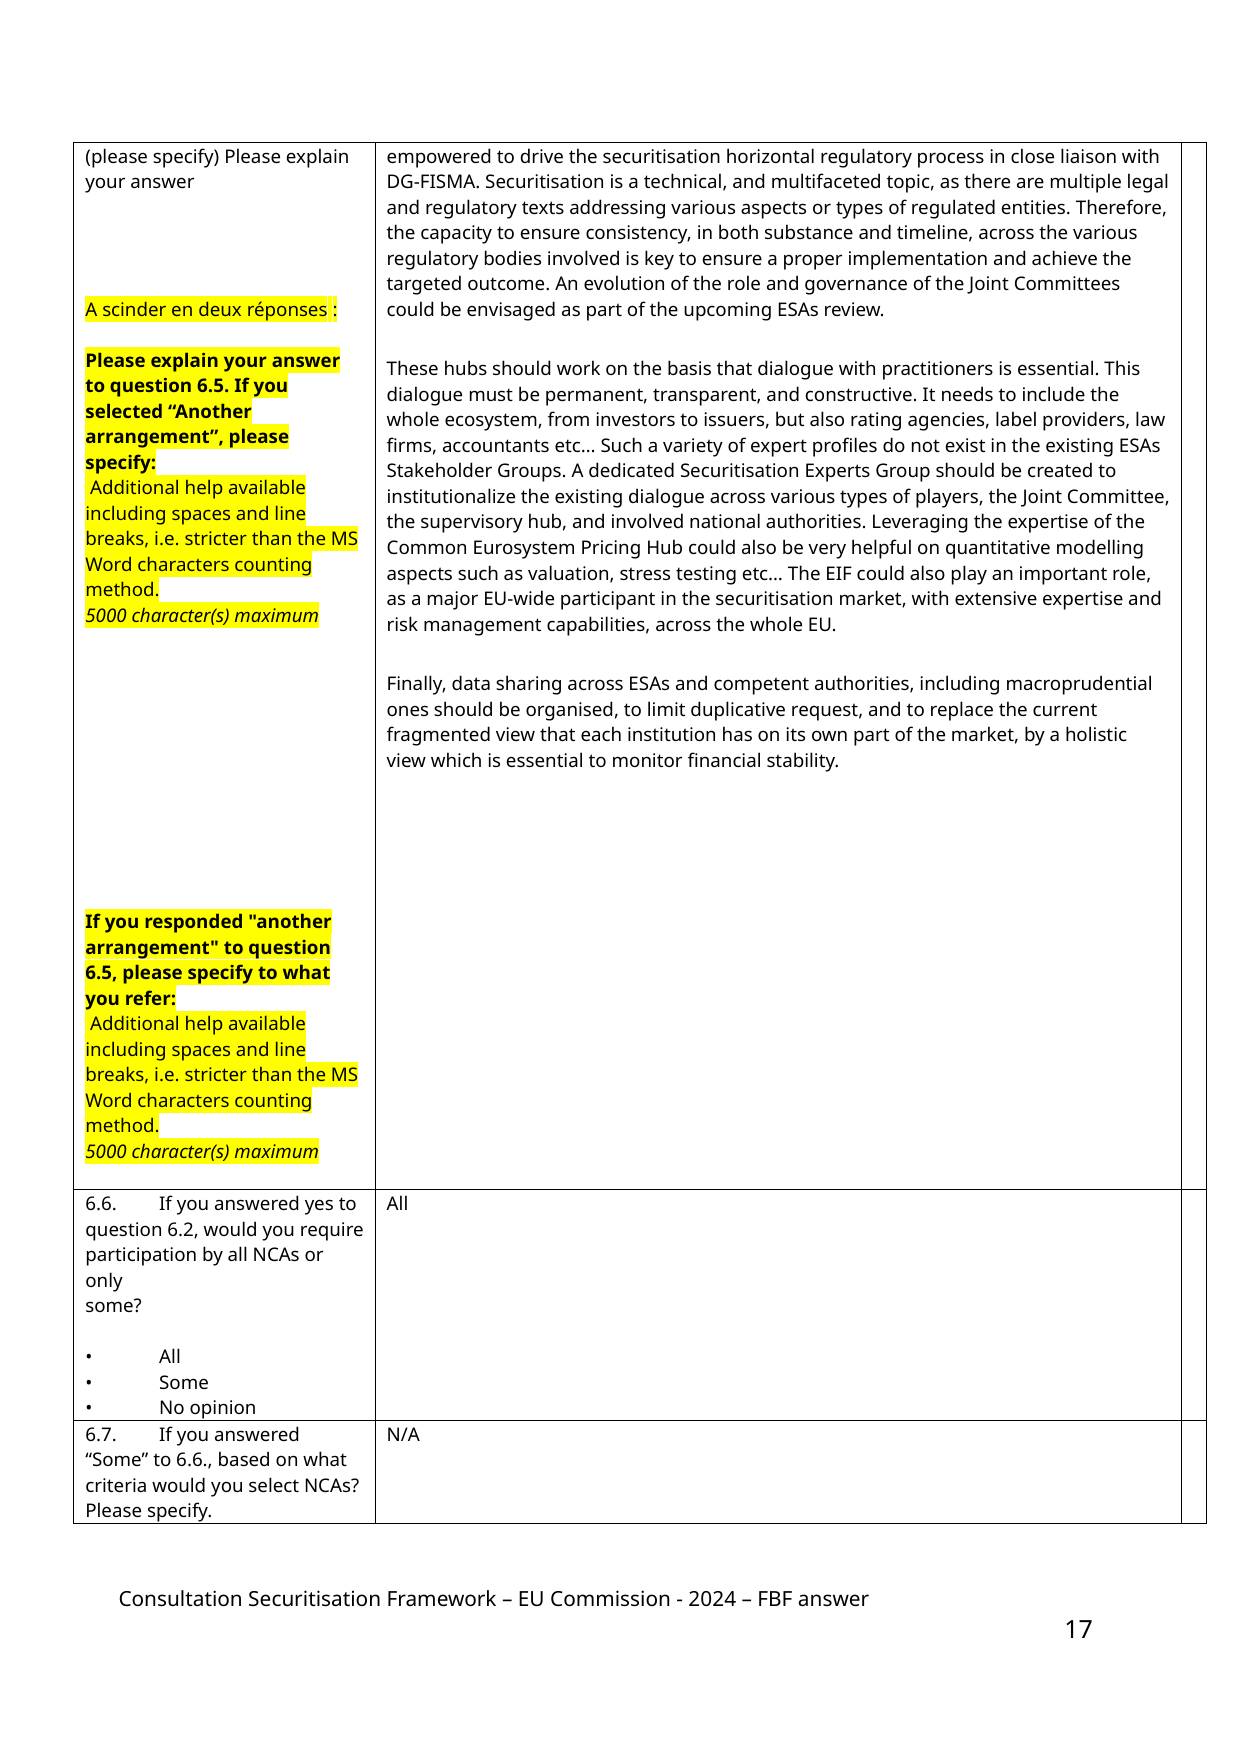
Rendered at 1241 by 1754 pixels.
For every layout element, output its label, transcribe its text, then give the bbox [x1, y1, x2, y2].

table_cell [1182, 1421, 1206, 1523]
table_cell [1182, 143, 1206, 1189]
table_cell 6.6. If you answered yes to question 6.2, would you require participation by all NCAs or only some? • All • Some • No opinion [74, 1190, 375, 1420]
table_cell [74, 143, 375, 1189]
table_cell All [376, 1190, 1181, 1420]
table_cell N/A [376, 1421, 1181, 1523]
table_cell 6.7. If you answered “Some” to 6.6., based on what criteria would you select NCAs? Please specify. [74, 1421, 375, 1523]
table_cell [1182, 1190, 1206, 1420]
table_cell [376, 143, 1181, 1189]
